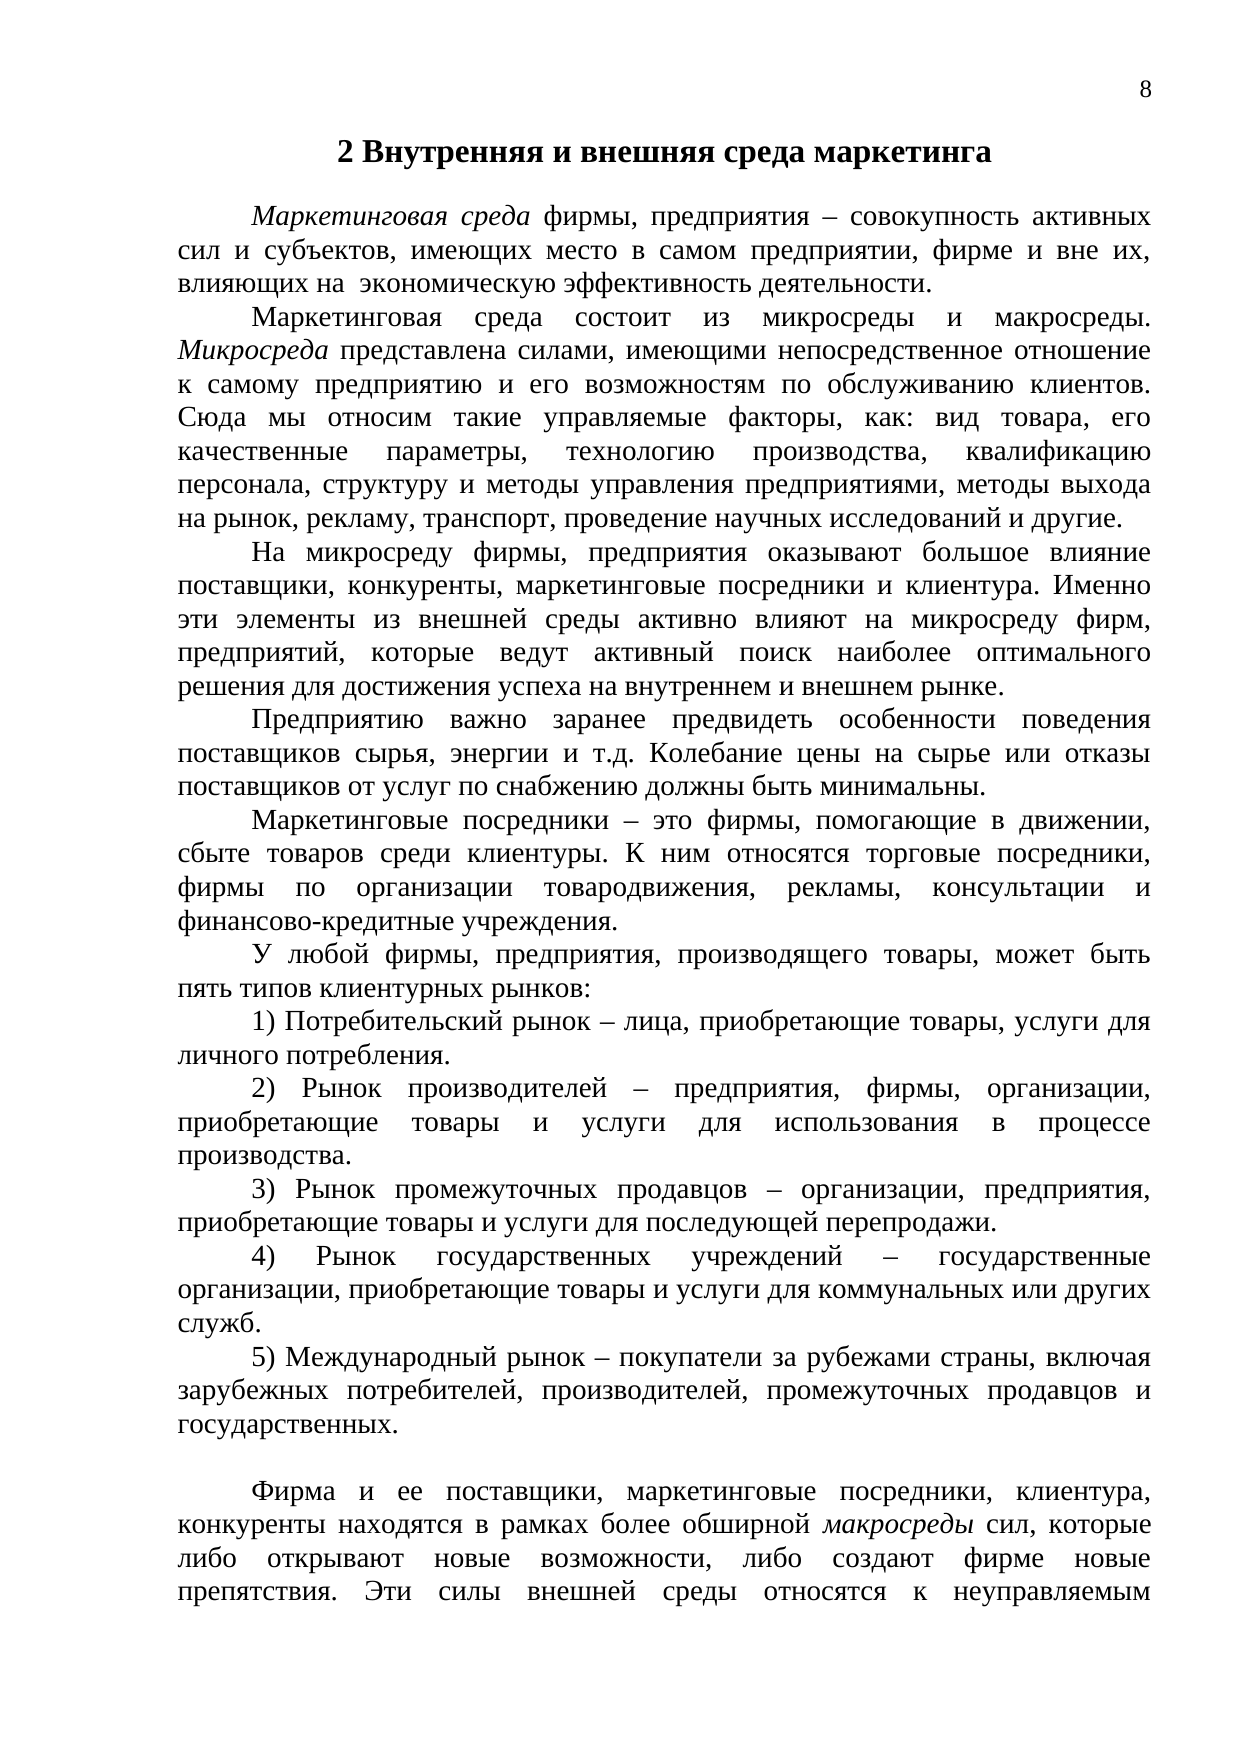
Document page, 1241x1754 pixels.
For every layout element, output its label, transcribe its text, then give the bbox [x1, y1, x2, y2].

text Маркетинговые посредники – это фирмы, помогающие в движении, сбыте товаров среди клиентуры. К ним относятся торговые посредники, фирмы по организации товародвижения, рекламы, консультации и финансово-кредитные учреждения. [177, 802, 1152, 936]
text 3) Рынок промежуточных продавцов – организации, предприятия, приобретающие товары и услуги для последующей перепродажи. [177, 1171, 1152, 1238]
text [177, 1473, 1152, 1607]
text 2 Внутренняя и внешняя среда маркетинга [177, 131, 1152, 169]
text 5) Международный рынок – покупатели за рубежами страны, включая зарубежных потребителей, производителей, промежуточных продавцов и государственных. [177, 1339, 1152, 1439]
text У любой фирмы, предприятия, производящего товары, может быть пять типов клиентурных рынков: [177, 936, 1152, 1003]
text 1) Потребительский рынок – лица, приобретающие товары, услуги для личного потребления. [177, 1003, 1152, 1070]
text На микросреду фирмы, предприятия оказывают большое влияние поставщики, конкуренты, маркетинговые посредники и клиентура. Именно эти элементы из внешней среды активно влияют на микросреду фирм, предприятий, которые ведут активный поиск наиболее оптимального решения для достижения успеха на внутреннем и внешнем рынке. [177, 534, 1152, 701]
text Маркетинговая среда состоит из микросреды и макросреды. Микросреда представлена силами, имеющими непосредственное отношение к самому предприятию и его возможностям по обслуживанию клиентов. Сюда мы относим такие управляемые факторы, как: вид товара, его качественные параметры, технологию производства, квалификацию персонала, структуру и методы управления предприятиями, методы выхода на рынок, рекламу, транспорт, проведение научных исследований и другие. [177, 299, 1152, 534]
text 2) Рынок производителей – предприятия, фирмы, организации, приобретающие товары и услуги для использования в процессе производства. [177, 1070, 1152, 1171]
text Маркетинговая среда фирмы, предприятия – совокупность активных сил и субъектов, имеющих место в самом предприятии, фирме и вне их, влияющих на экономическую эффективность деятельности. [177, 198, 1152, 299]
text Предприятию важно заранее предвидеть особенности поведения поставщиков сырья, энергии и т.д. Колебание цены на сырье или отказы поставщиков от услуг по снабжению должны быть минимальны. [177, 701, 1152, 802]
text 4) Рынок государственных учреждений – государственные организации, приобретающие товары и услуги для коммунальных или других служб. [177, 1238, 1152, 1339]
